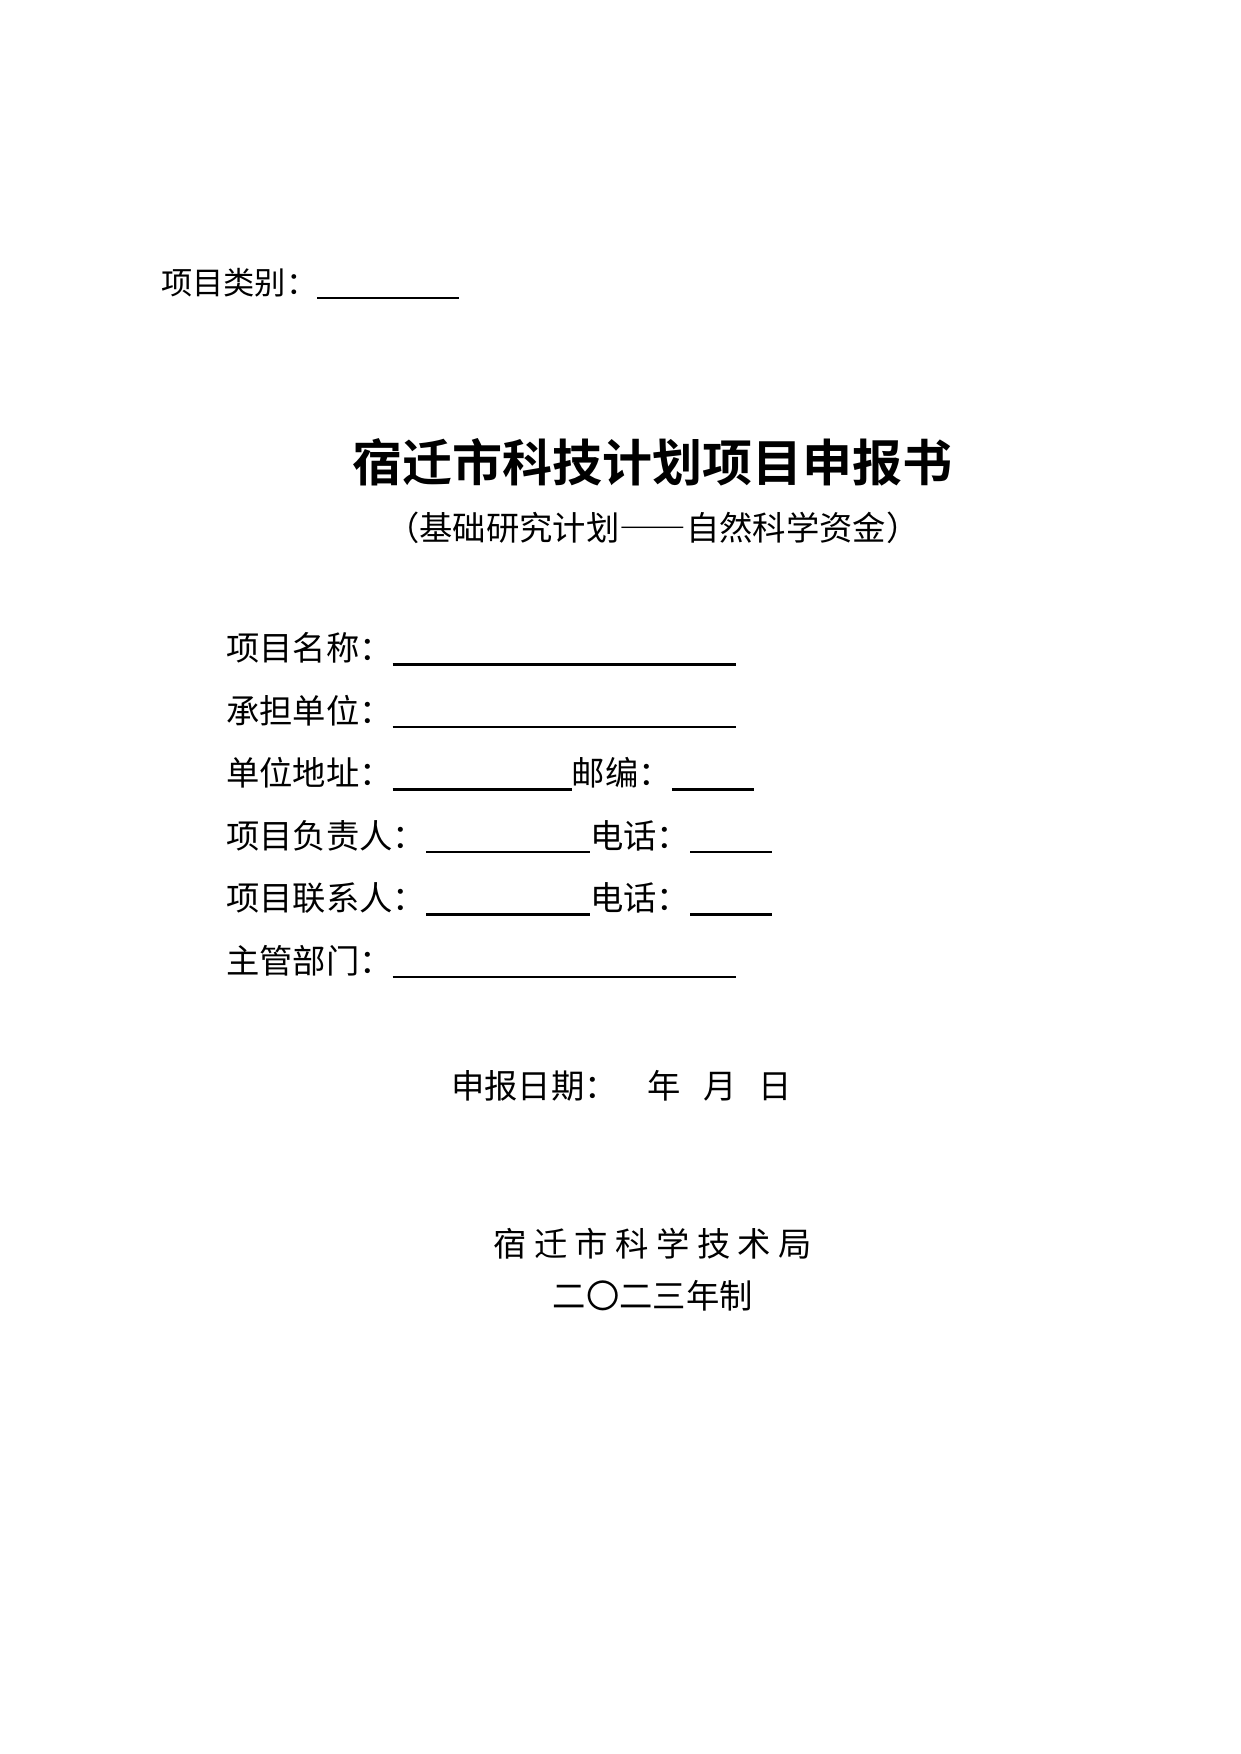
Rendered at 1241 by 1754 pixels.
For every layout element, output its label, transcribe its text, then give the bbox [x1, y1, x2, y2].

text 宿 迁 市 科 学 技 术 局 [161, 1215, 1079, 1267]
text 申报日期： 年 月 日 [161, 1048, 1079, 1111]
text （基础研究计划——自然科学资金） [161, 494, 1079, 552]
text 二〇二三年制 [161, 1267, 1079, 1319]
text 项目类别： [161, 244, 1079, 307]
text 承担单位： [161, 673, 1079, 736]
text 主管部门： [161, 923, 1079, 986]
text 单位地址： 邮编： [161, 736, 1079, 798]
text 项目名称： [161, 611, 1079, 673]
text 宿迁市科技计划项目申报书 [161, 432, 1079, 494]
text 项目联系人： 电话： [161, 861, 1079, 923]
text 项目负责人： 电话： [161, 798, 1079, 861]
